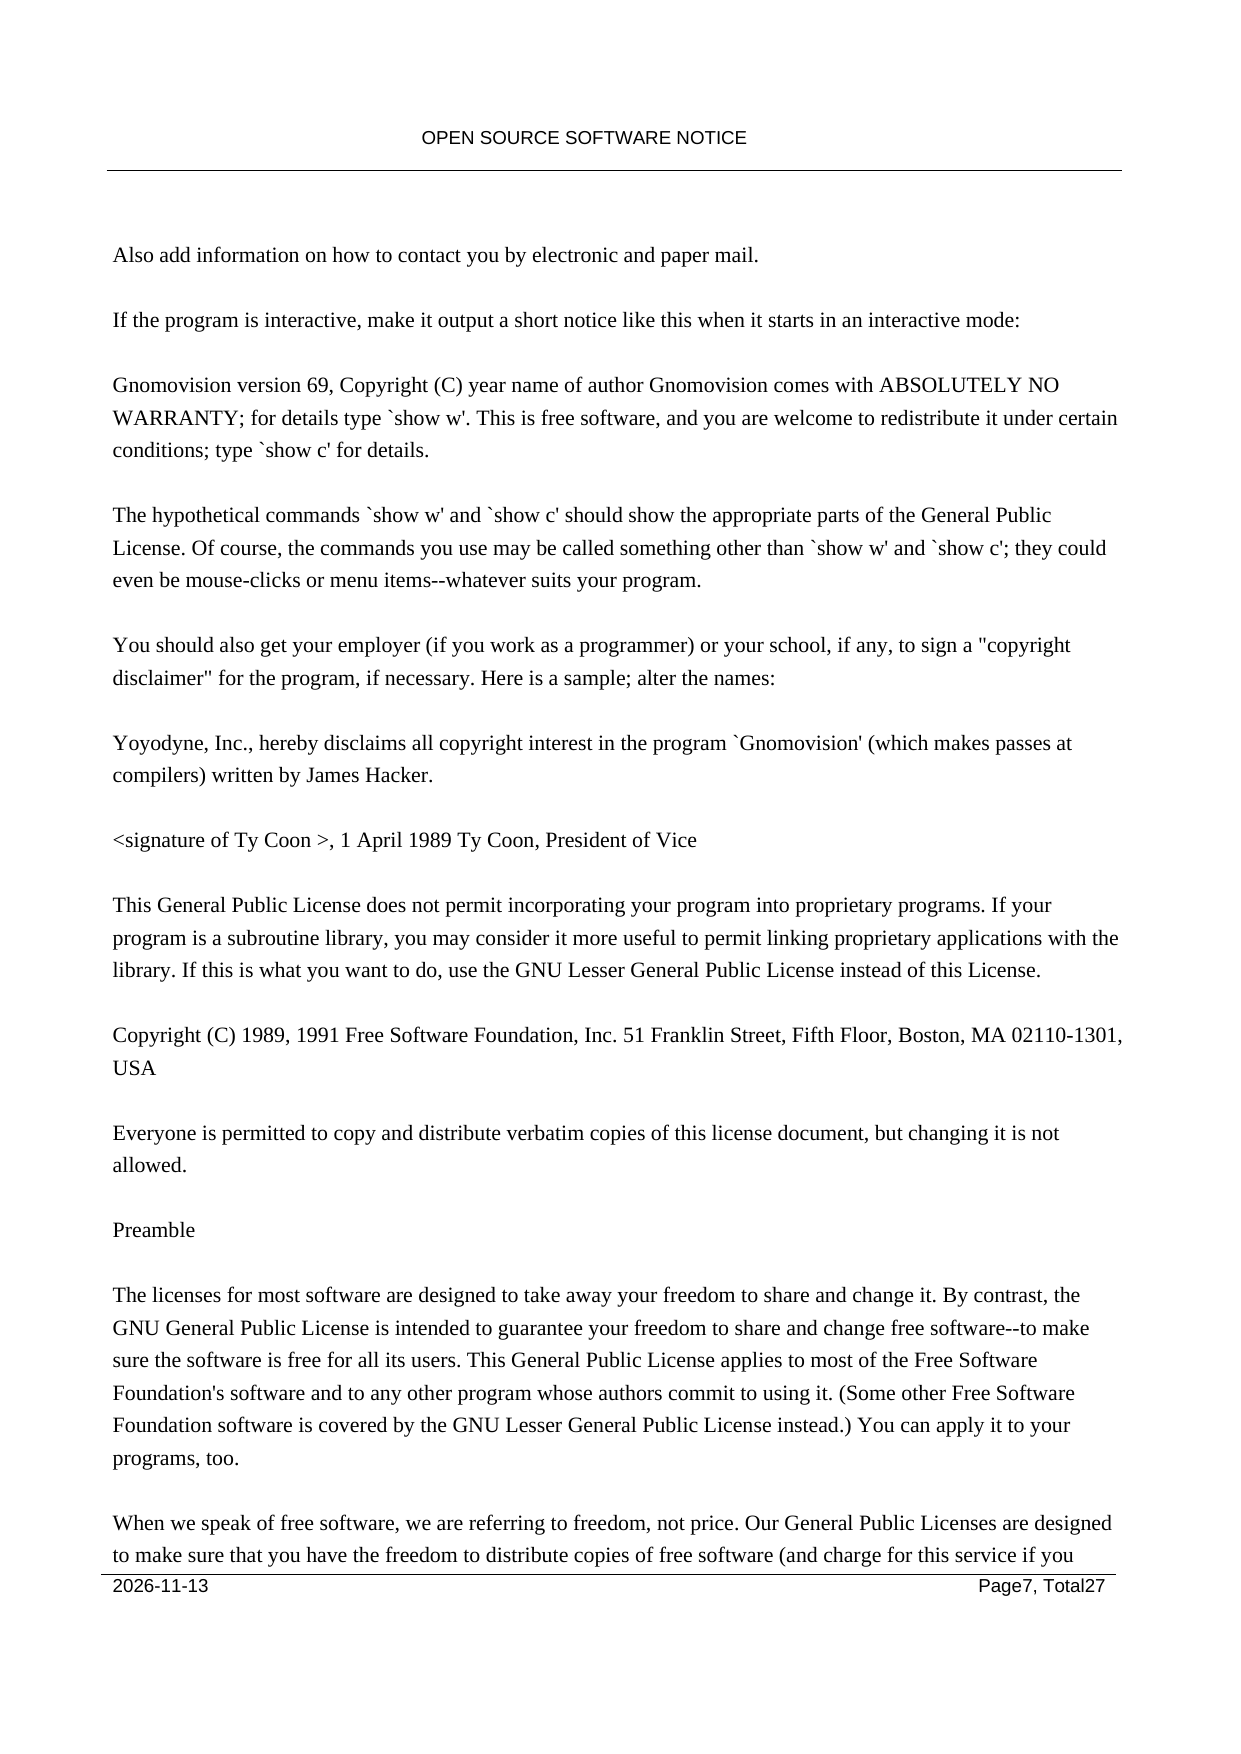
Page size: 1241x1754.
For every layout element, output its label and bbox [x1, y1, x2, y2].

text [112, 206, 1128, 1571]
